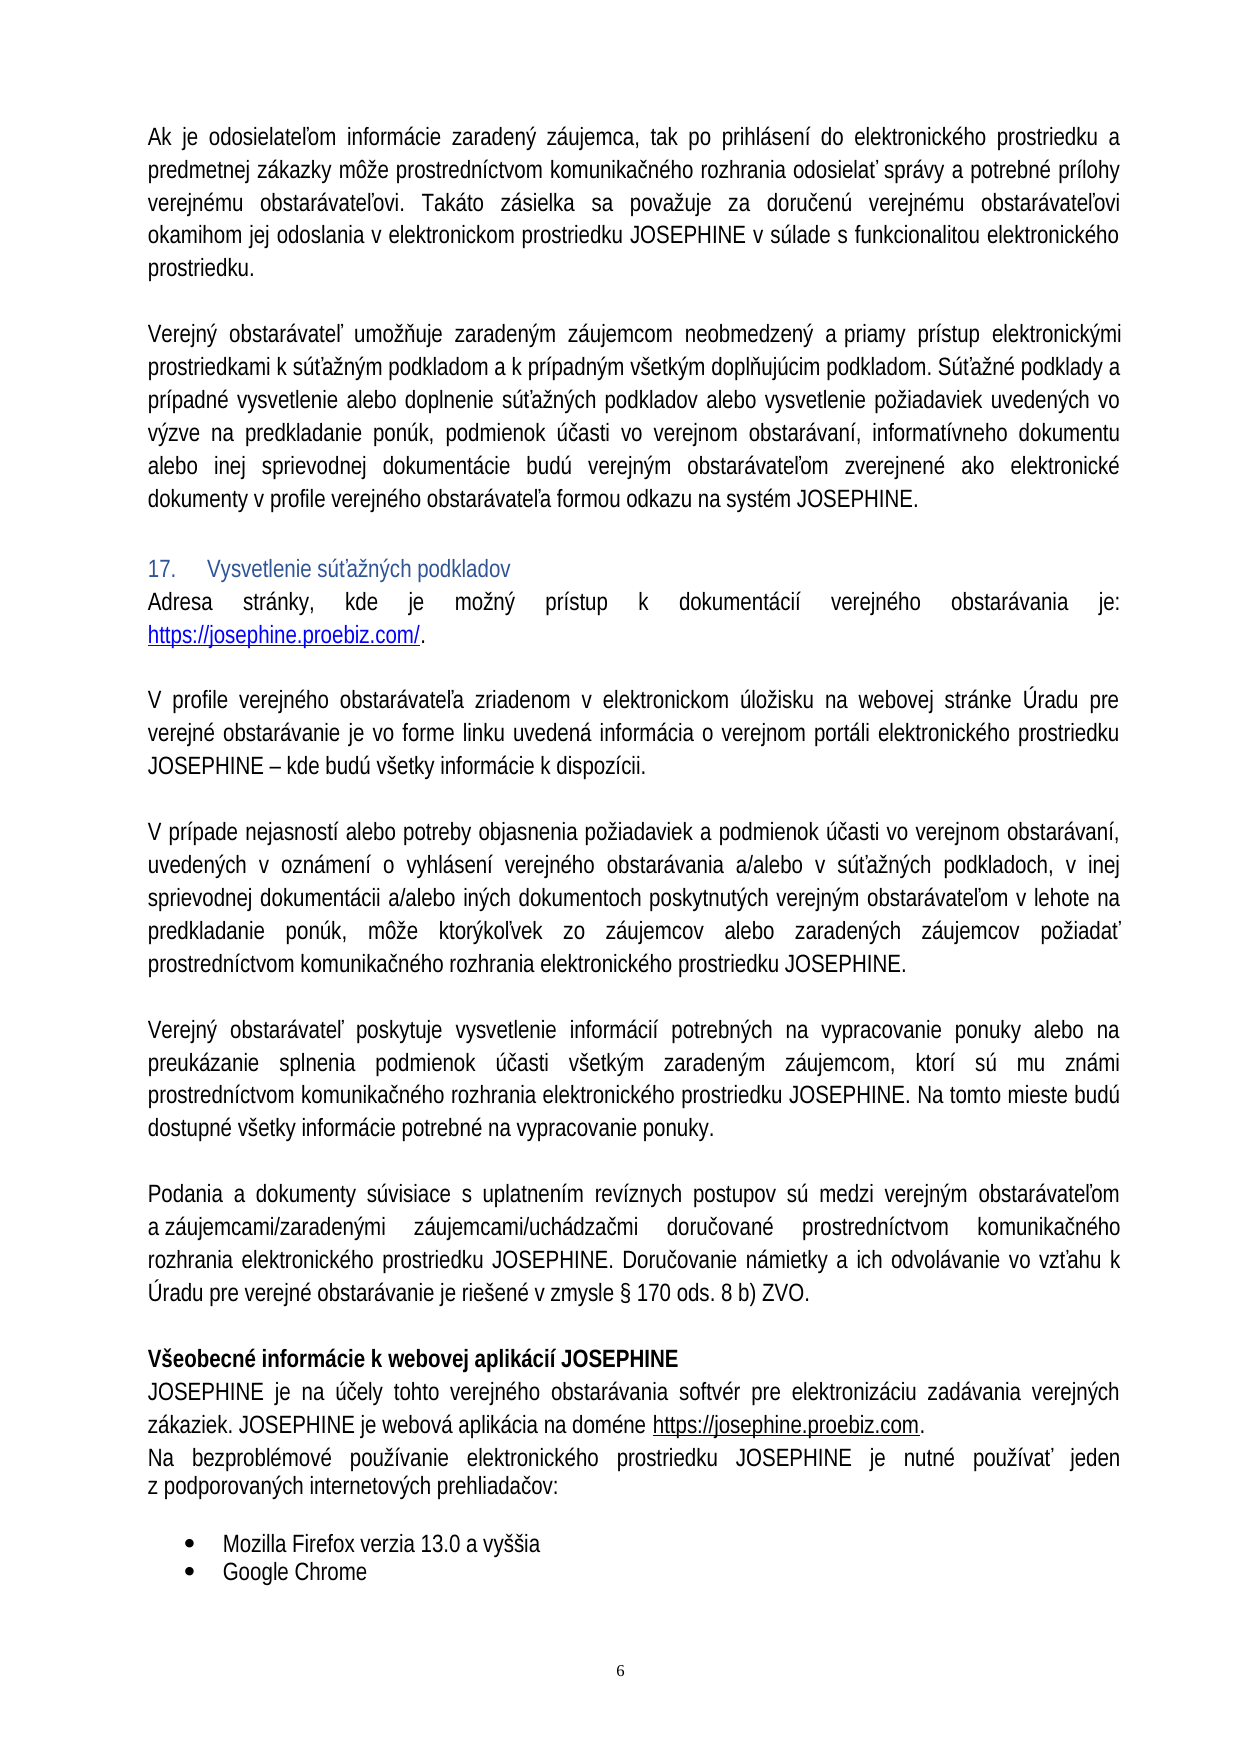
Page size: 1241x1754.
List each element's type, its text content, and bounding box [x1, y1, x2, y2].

subtitle Vysvetlenie súťažných podkladov [148, 554, 1122, 582]
list Google Chrome [185, 1557, 1122, 1586]
text V profile verejného obstarávateľa zriadenom v elektronickom úložisku na webovej stránke Úradu pre verejné obstarávanie je vo forme linku uvedená informácia o verejnom portáli elektronického prostriedku JOSEPHINE – kde budú všetky informácie k dispozícii. [148, 686, 1122, 780]
text Podania a dokumenty súvisiace s uplatnením revíznych postupov sú medzi verejným obstarávateľom a záujemcami/zaradenými záujemcami/uchádzačmi doručované prostredníctvom komunikačného rozhrania elektronického prostriedku JOSEPHINE. Doručovanie námietky a ich odvolávanie vo vzťahu k Úradu pre verejné obstarávanie je riešené v zmysle § 170 ods. 8 b) ZVO. [148, 1179, 1122, 1307]
text V prípade nejasností alebo potreby objasnenia požiadaviek a podmienok účasti vo verejnom obstarávaní, uvedených v oznámení o vyhlásení verejného obstarávania a/alebo v súťažných podkladoch, v inej sprievodnej dokumentácii a/alebo iných dokumentoch poskytnutých verejným obstarávateľom v lehote na predkladanie ponúk, môže ktorýkoľvek zo záujemcov alebo zaradených záujemcov požiadať prostredníctvom komunikačného rozhrania elektronického prostriedku JOSEPHINE. [148, 817, 1122, 977]
text Ak je odosielateľom informácie zaradený záujemca, tak po prihlásení do elektronického prostriedku a predmetnej zákazky môže prostredníctvom komunikačného rozhrania odosielať správy a potrebné prílohy verejnému obstarávateľovi. Takáto zásielka sa považuje za doručenú verejnému obstarávateľovi okamihom jej odoslania v elektronickom prostriedku JOSEPHINE v súlade s funkcionalitou elektronického prostriedku. [148, 122, 1122, 282]
text Všeobecné informácie k webovej aplikácií JOSEPHINE [148, 1344, 1122, 1372]
text Verejný obstarávateľ umožňuje zaradeným záujemcom neobmedzený a priamy prístup elektronickými prostriedkami k súťažným podkladom a k prípadným všetkým doplňujúcim podkladom. Súťažné podklady a prípadné vysvetlenie alebo doplnenie súťažných podkladov alebo vysvetlenie požiadaviek uvedených vo výzve na predkladanie ponúk, podmienok účasti vo verejnom obstarávaní, informatívneho dokumentu alebo inej sprievodnej dokumentácie budú verejným obstarávateľom zverejnené ako elektronické dokumenty v profile verejného obstarávateľa formou odkazu na systém JOSEPHINE. [148, 319, 1122, 512]
text Na bezproblémové používanie elektronického prostriedku JOSEPHINE je nutné používať jeden z podporovaných internetových prehliadačov: [148, 1443, 1122, 1500]
text Adresa stránky, kde je možný prístup k dokumentácií verejného obstarávania je: https://josephine.proebiz.com/. [148, 587, 1122, 648]
list Mozilla Firefox verzia 13.0 a vyššia [185, 1528, 1122, 1557]
text Verejný obstarávateľ poskytuje vysvetlenie informácií potrebných na vypracovanie ponuky alebo na preukázanie splnenia podmienok účasti všetkým zaradeným záujemcom, ktorí sú mu známi prostredníctvom komunikačného rozhrania elektronického prostriedku JOSEPHINE. Na tomto mieste budú dostupné všetky informácie potrebné na vypracovanie ponuky. [148, 1015, 1122, 1142]
text JOSEPHINE je na účely tohto verejného obstarávania softvér pre elektronizáciu zadávania verejných zákaziek. JOSEPHINE je webová aplikácia na doméne https://josephine.proebiz.com. [148, 1377, 1122, 1438]
